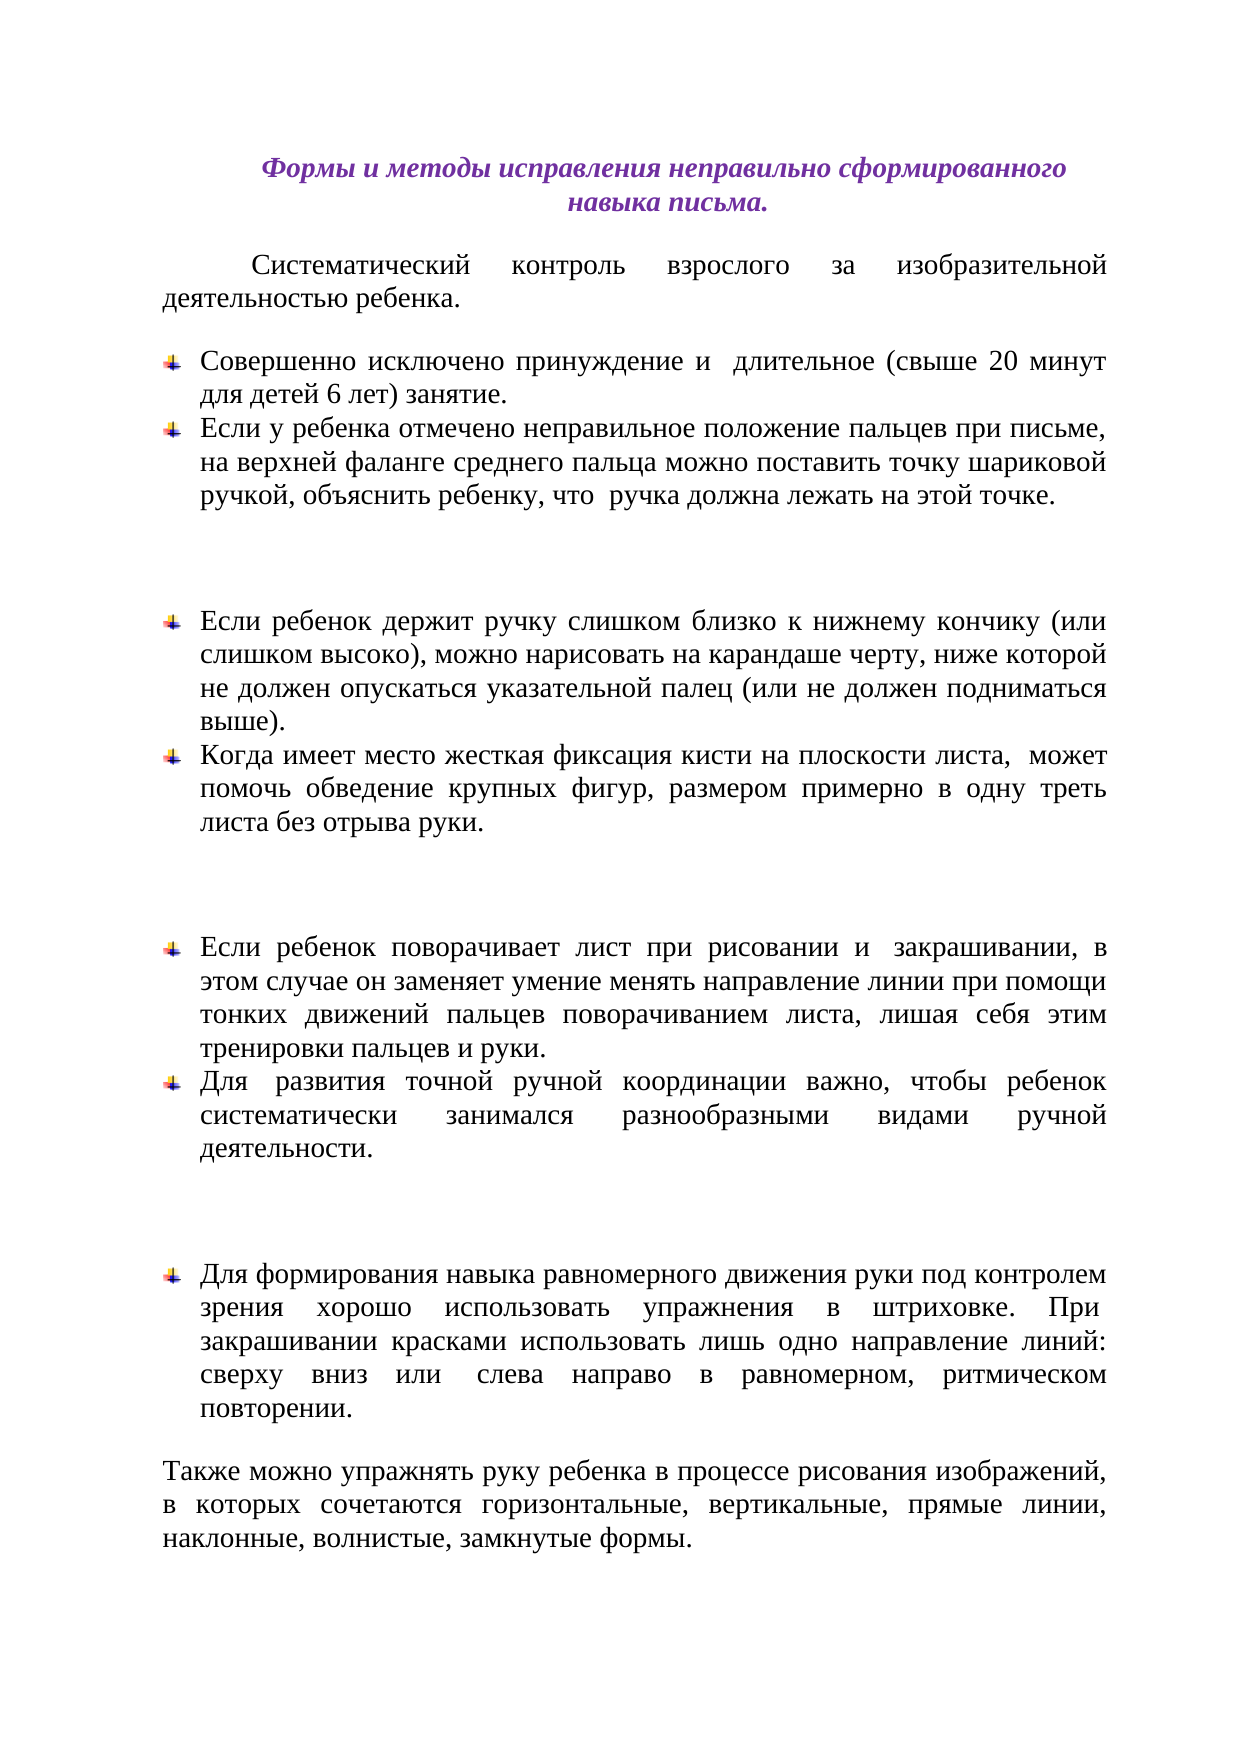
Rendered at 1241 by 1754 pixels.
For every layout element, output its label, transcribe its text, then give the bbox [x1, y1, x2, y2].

text Также можно упражнять руку ребенка в процессе рисования изображений, в которых сочетаются горизонтальные, вертикальные, прямые линии, наклонные, волнистые, замкнутые формы. [162, 1453, 1107, 1553]
picture [163, 613, 181, 630]
picture [163, 1266, 181, 1284]
text навыка письма. [177, 184, 1152, 218]
picture [163, 1074, 181, 1091]
picture [163, 940, 181, 957]
list Если ребенок держит ручку слишком близко к нижнему кончику (или слишком высоко), можно нарисовать на карандаше черту, ниже которой не должен опускаться указательной палец (или не должен подниматься выше). [162, 603, 1107, 737]
picture [163, 353, 181, 371]
list Когда имеет место жесткая фиксация кисти на плоскости листа, может помочь обведение крупных фигур, размером примерно в одну треть листа без отрыва руки. [162, 737, 1107, 837]
list Если ребенок поворачивает лист при рисовании и закрашивании, в этом случае он заменяет умение менять направление линии при помощи тонких движений пальцев поворачиванием листа, лишая себя этим тренировки пальцев и руки. [162, 929, 1107, 1063]
list Если у ребенка отмечено неправильное положение пальцев при письме, на верхней фаланге среднего пальца можно поставить точку шариковой ручкой, объяснить ребенку, что ручка должна лежать на этой точке. [162, 410, 1107, 511]
picture [163, 420, 181, 438]
text Формы и методы исправления неправильно сформированного [177, 151, 1152, 184]
list Для развития точной ручной координации важно, чтобы ребенок систематически занимался разнообразными видами ручной деятельности. [162, 1063, 1107, 1164]
text Систематический контроль взрослого за изобразительной деятельностью ребенка. [162, 247, 1107, 314]
list Совершенно исключено принуждение и длительное (свыше 20 минут для детей 6 лет) занятие. [162, 343, 1107, 410]
picture [163, 747, 181, 765]
list Для формирования навыка равномерного движения руки под контролем зрения хорошо использовать упражнения в штриховке. При закрашивании красками использовать лишь одно направление линий: сверху вниз или слева направо в равномерном, ритмическом повторении. [162, 1256, 1107, 1424]
